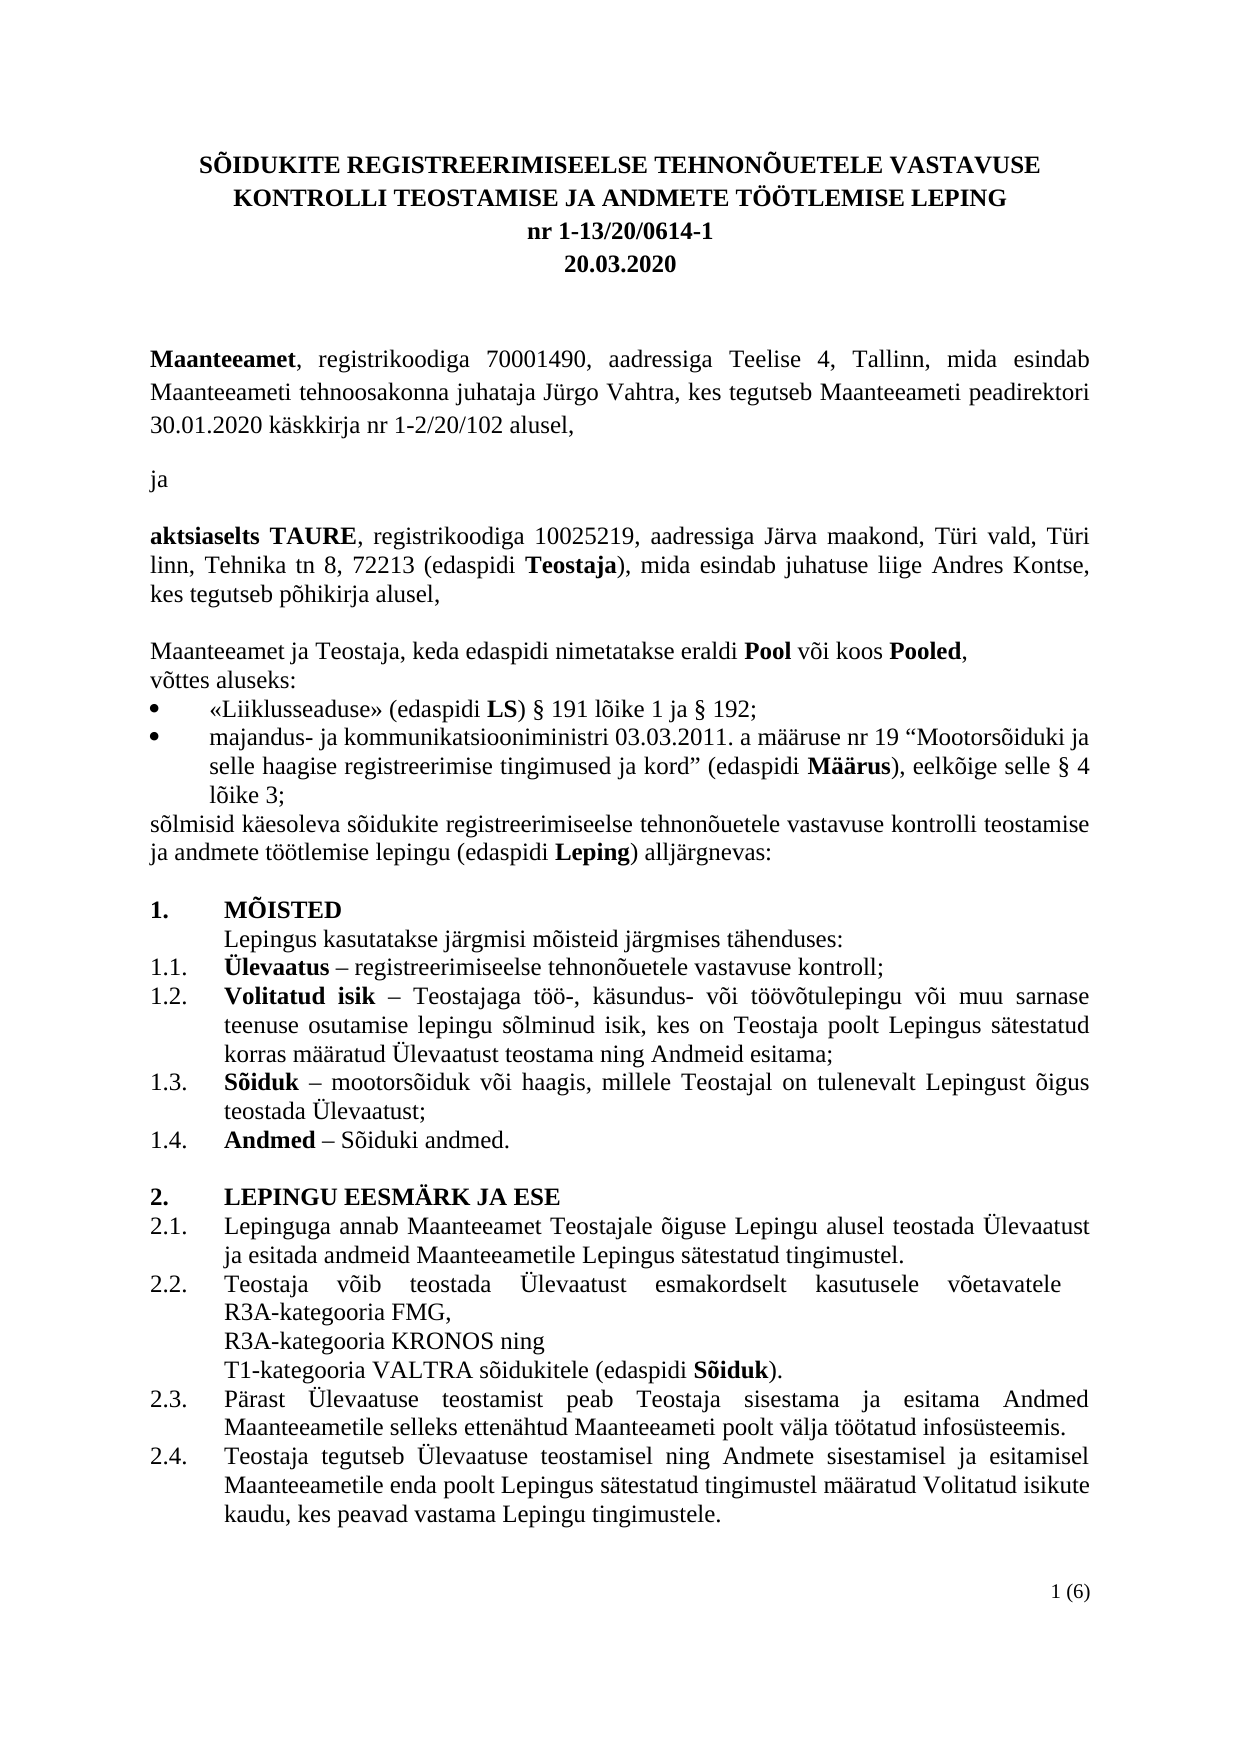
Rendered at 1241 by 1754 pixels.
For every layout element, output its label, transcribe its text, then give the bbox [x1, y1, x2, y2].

list Pärast Ülevaatuse teostamist peab Teostaja sisestama ja esitama Andmed Maanteeametile selleks ettenähtud Maanteeameti poolt välja töötatud infosüsteemis. [150, 1384, 1090, 1441]
list T1-kategooria VALTRA sõidukitele (edaspidi Sõiduk). [224, 1355, 1090, 1384]
text Maanteeamet ja Teostaja, keda edaspidi nimetatakse eraldi Pool või koos Pooled, [150, 636, 1090, 665]
list «Liiklusseaduse» (edaspidi LS) § 191 lõike 1 ja § 192; [150, 694, 1090, 722]
list majandus- ja kommunikatsiooniministri 03.03.2011. a määruse nr 19 “Mootorsõiduki ja selle haagise registreerimise tingimused ja kord” (edaspidi Määrus), eelkõige selle § 4 lõike 3; [150, 722, 1090, 809]
list Sõiduk – mootorsõiduk või haagis, millele Teostajal on tulenevalt Lepingust õigus teostada Ülevaatust; [150, 1067, 1090, 1125]
text sõlmisid käesoleva sõidukite registreerimiseelse tehnonõuetele vastavuse kontrolli teostamise ja andmete töötlemise lepingu (edaspidi Leping) alljärgnevas: [150, 809, 1090, 866]
text aktsiaselts TAURE, registrikoodiga 10025219, aadressiga Järva maakond, Türi vald, Türi linn, Tehnika tn 8, 72213 (edaspidi Teostaja), mida esindab juhatuse liige Andres Kontse, kes tegutseb põhikirja alusel, [150, 521, 1090, 607]
text 20.03.2020 [150, 249, 1090, 278]
list Teostaja tegutseb Ülevaatuse teostamisel ning Andmete sisestamisel ja esitamisel Maanteeametile enda poolt Lepingus sätestatud tingimustel määratud Volitatud isikute kaudu, kes peavad vastama Lepingu tingimustele. [150, 1441, 1090, 1527]
list Volitatud isik – Teostajaga töö-, käsundus- või töövõtulepingu või muu sarnase teenuse osutamise lepingu sõlminud isik, kes on Teostaja poolt Lepingus sätestatud korras määratud Ülevaatust teostama ning Andmeid esitama; [150, 981, 1090, 1067]
text ja [150, 464, 1090, 492]
list Ülevaatus – registreerimiseelse tehnonõuetele vastavuse kontroll; [150, 952, 1090, 981]
list MÕISTED [150, 895, 1090, 924]
text võttes aluseks: [150, 665, 1090, 694]
list Lepingus kasutatakse järgmisi mõisteid järgmises tähenduses: [224, 924, 1090, 952]
list R3A-kategooria KRONOS ning [224, 1326, 1090, 1355]
text SÕIDUKITE REGISTREERIMISEELSE TEHNONÕUETELE VASTAVUSE [150, 150, 1090, 179]
text KONTROLLI TEOSTAMISE JA ANDMETE TÖÖTLEMISE LEPING [150, 183, 1090, 212]
text Maanteeamet, registrikoodiga 70001490, aadressiga Teelise 4, Tallinn, mida esindab Maanteeameti tehnoosakonna juhataja Jürgo Vahtra, kes tegutseb Maanteeameti peadirektori 30.01.2020 käskkirja nr 1-2/20/102 alusel, [150, 344, 1090, 439]
list Teostaja võib teostada Ülevaatust esmakordselt kasutusele võetavatele R3A-kategooria FMG, [150, 1269, 1090, 1326]
list LEPINGU EESMÄRK JA ESE [150, 1182, 1090, 1211]
list Andmed – Sõiduki andmed. [150, 1125, 1090, 1154]
text nr 1-13/20/0614-1 [150, 216, 1090, 245]
list Lepinguga annab Maanteeamet Teostajale õiguse Lepingu alusel teostada Ülevaatust ja esitada andmeid Maanteeametile Lepingus sätestatud tingimustel. [150, 1211, 1090, 1269]
